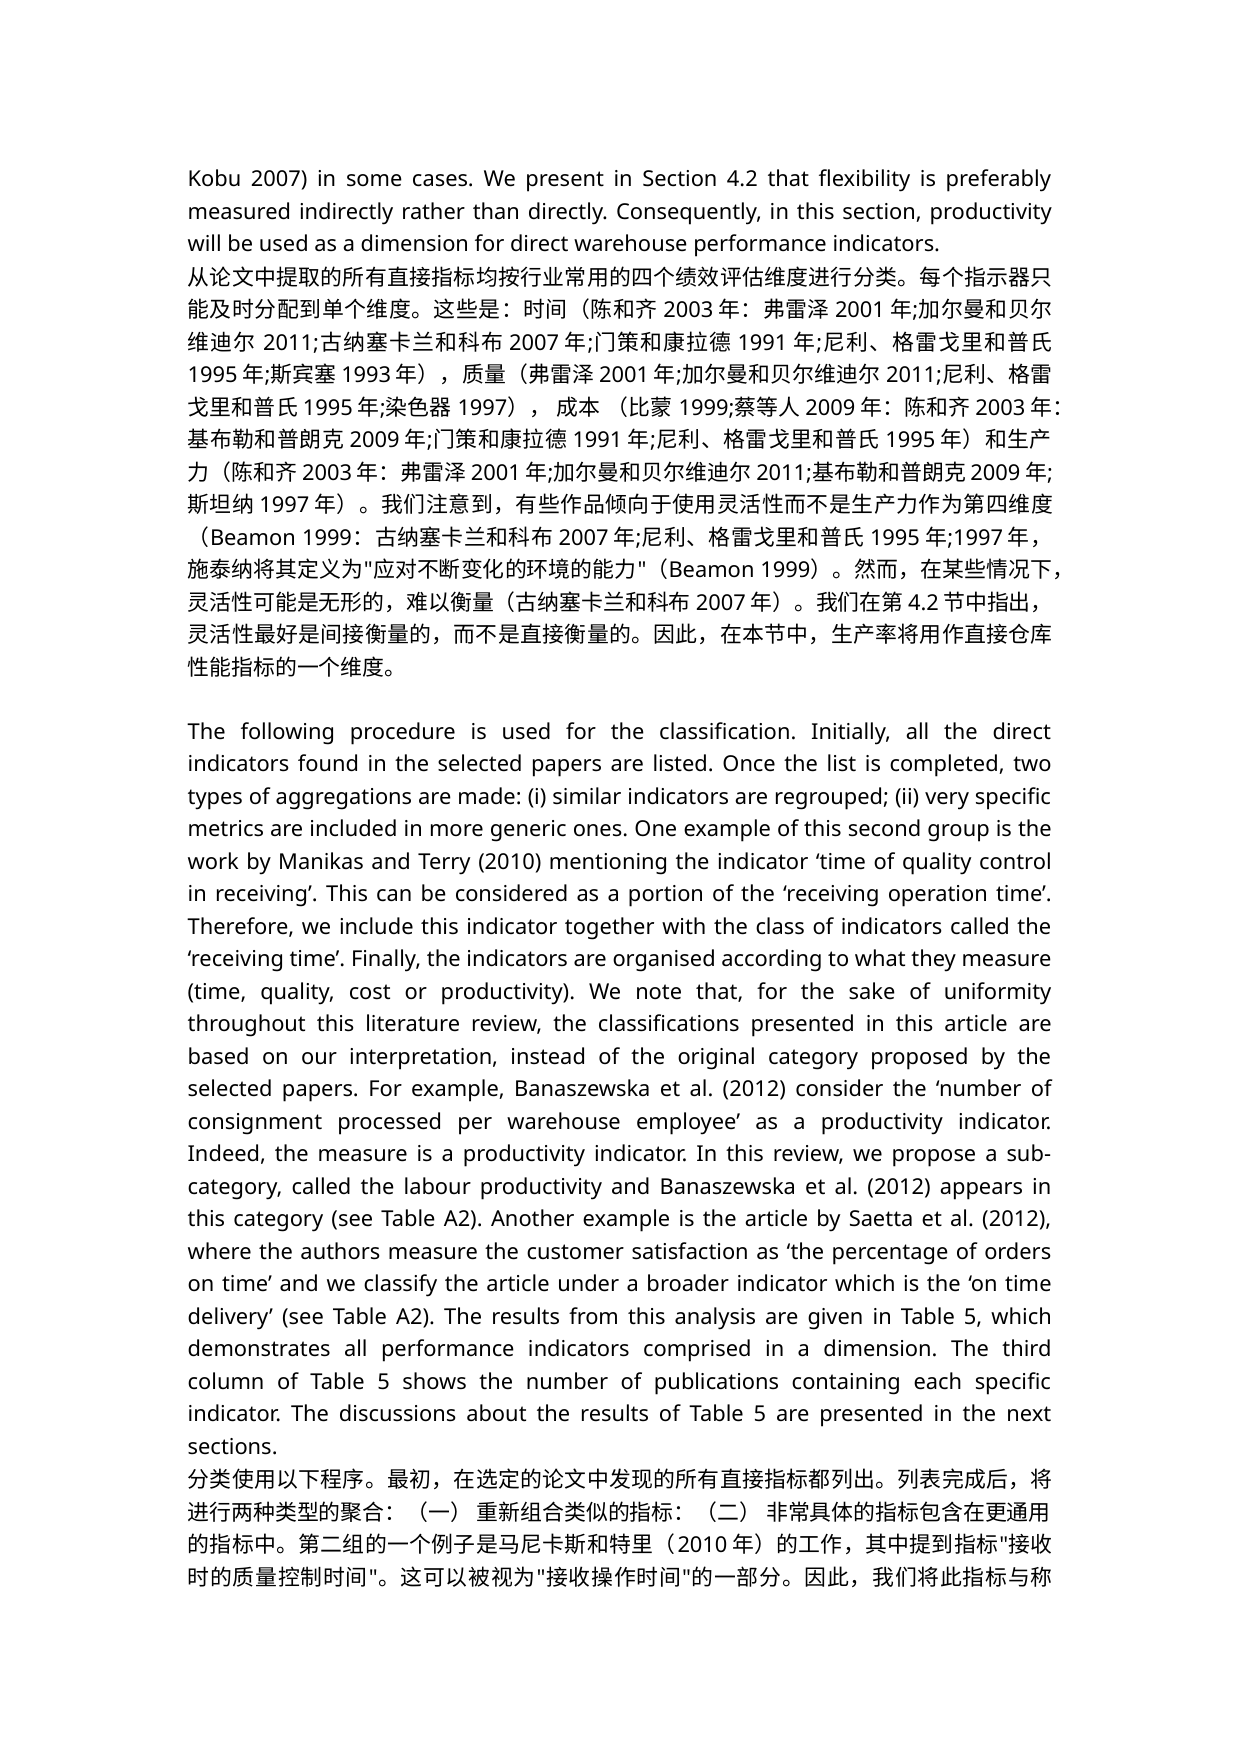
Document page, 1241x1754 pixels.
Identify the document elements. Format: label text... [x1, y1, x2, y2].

text 从论文中提取的所有直接指标均按行业常用的四个绩效评估维度进行分类。每个指示器只能及时分配到单个维度。这些是：时间（陈和齐2003年：弗雷泽2001年;加尔曼和贝尔维迪尔 2011;古纳塞卡兰和科布2007年;门策和康拉德1991年;尼利、格雷戈里和普氏1995年;斯宾塞1993年），质量（弗雷泽2001年;加尔曼和贝尔维迪尔 2011;尼利、格雷戈里和普氏1995年;染色器 1997）， 成本 （比蒙 1999;蔡等人2009年：陈和齐2003年：基布勒和普朗克2009年;门策和康拉德1991年;尼利、格雷戈里和普氏1995年）和生产力（陈和齐2003年：弗雷泽2001年;加尔曼和贝尔维迪尔 2011;基布勒和普朗克2009年;斯坦纳1997年）。我们注意到，有些作品倾向于使用灵活性而不是生产力作为第四维度（Beamon 1999：古纳塞卡兰和科布2007年;尼利、格雷戈里和普氏1995年;1997年，施泰纳将其定义为"应对不断变化的环境的能力"（Beamon 1999）。然而，在某些情况下，灵活性可能是无形的，难以衡量（古纳塞卡兰和科布2007年）。我们在第4.2节中指出，灵活性最好是间接衡量的，而不是直接衡量的。因此，在本节中，生产率将用作直接仓库性能指标的一个维度。 [187, 259, 1053, 682]
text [187, 1462, 1053, 1592]
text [187, 162, 1053, 259]
text The following procedure is used for the classification. Initially, all the direct indicators found in the selected papers are listed. Once the list is completed, two types of aggregations are made: (i) similar indicators are regrouped; (ii) very specific metrics are included in more generic ones. One example of this second group is the work by Manikas and Terry (2010) mentioning the indicator ‘time of quality control in receiving’. This can be considered as a portion of the ‘receiving operation time’. Therefore, we include this indicator together with the class of indicators called the ‘receiving time’. Finally, the indicators are organised according to what they measure (time, quality, cost or productivity). We note that, for the sake of uniformity throughout this literature review, the classifications presented in this article are based on our interpretation, instead of the original category proposed by the selected papers. For example, Banaszewska et al. (2012) consider the ‘number of consignment processed per warehouse employee’ as a productivity indicator. Indeed, the measure is a productivity indicator. In this review, we propose a sub-category, called the labour productivity and Banaszewska et al. (2012) appears in this category (see Table A2). Another example is the article by Saetta et al. (2012), where the authors measure the customer satisfaction as ‘the percentage of orders on time’ and we classify the article under a broader indicator which is the ‘on time delivery’ (see Table A2). The results from this analysis are given in Table 5, which demonstrates all performance indicators comprised in a dimension. The third column of Table 5 shows the number of publications containing each specific indicator. The discussions about the results of Table 5 are presented in the next sections. [187, 714, 1053, 1462]
